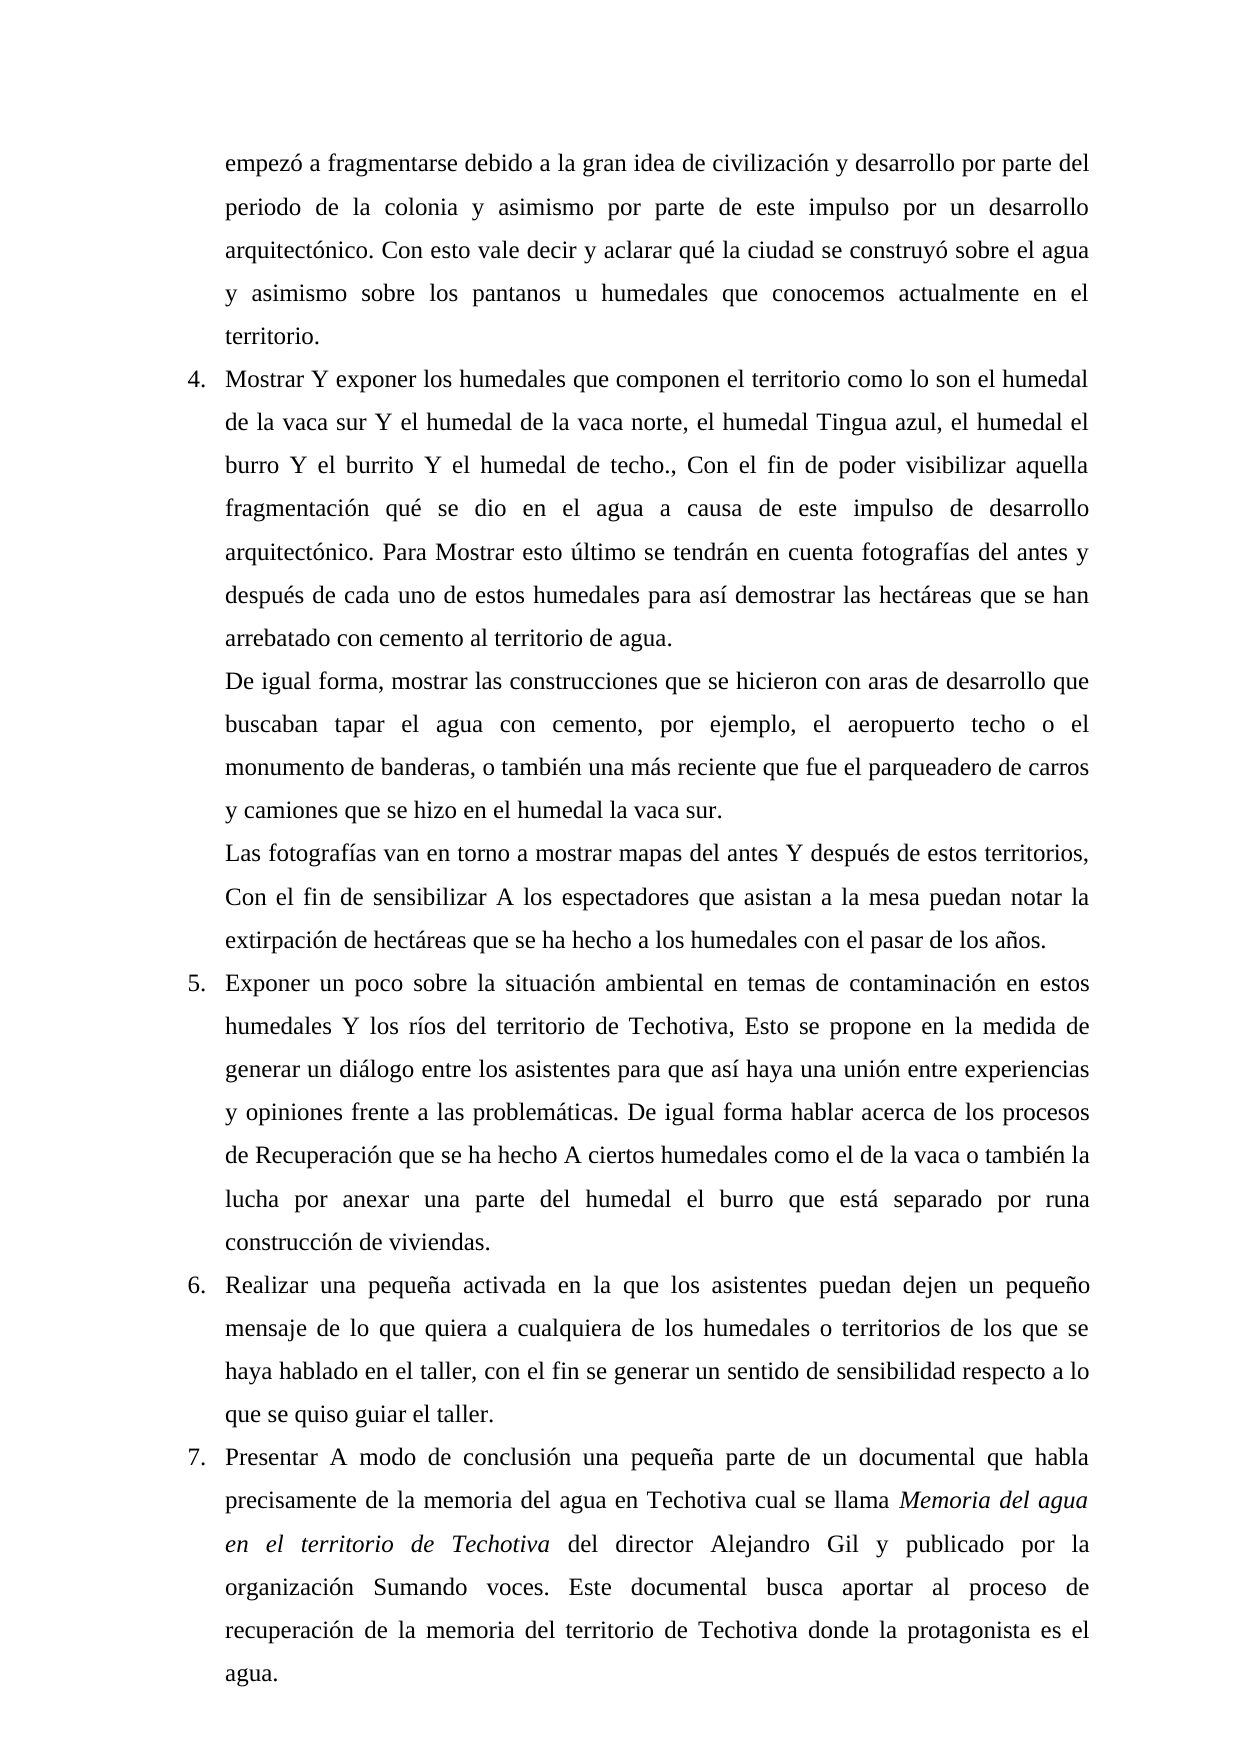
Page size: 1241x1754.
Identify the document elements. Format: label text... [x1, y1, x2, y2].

list Mostrar Y exponer los humedales que componen el territorio como lo son el humedal de la vaca sur Y el humedal de la vaca norte, el humedal Tingua azul, el humedal el burro Y el burrito Y el humedal de techo., Con el fin de poder visibilizar aquella fragmentación qué se dio en el agua a causa de este impulso de desarrollo arquitectónico. Para Mostrar esto último se tendrán en cuenta fotografías del antes y después de cada uno de estos humedales para así demostrar las hectáreas que se han arrebatado con cemento al territorio de agua. [187, 364, 1090, 652]
text De igual forma, mostrar las construcciones que se hicieron con aras de desarrollo que buscaban tapar el agua con cemento, por ejemplo, el aeropuerto techo o el monumento de banderas, o también una más reciente que fue el parqueadero de carros y camiones que se hizo en el humedal la vaca sur. [225, 666, 1090, 824]
list Realizar una pequeña activada en la que los asistentes puedan dejen un pequeño mensaje de lo que quiera a cualquiera de los humedales o territorios de los que se haya hablado en el taller, con el fin se generar un sentido de sensibilidad respecto a lo que se quiso guiar el taller. [187, 1270, 1091, 1428]
text empezó a fragmentarse debido a la gran idea de civilización y desarrollo por parte del periodo de la colonia y asimismo por parte de este impulso por un desarrollo arquitectónico. Con esto vale decir y aclarar qué la ciudad se construyó sobre el agua y asimismo sobre los pantanos u humedales que conocemos actualmente en el territorio. [225, 148, 1090, 350]
list Presentar A modo de conclusión una pequeña parte de un documental que habla precisamente de la memoria del agua en Techotiva cual se llama Memoria del agua en el territorio de Techotiva del director Alejandro Gil y publicado por la organización Sumando voces. Este documental busca aportar al proceso de recuperación de la memoria del territorio de Techotiva donde la protagonista es el agua. [187, 1442, 1090, 1687]
list Exponer un poco sobre la situación ambiental en temas de contaminación en estos humedales Y los ríos del territorio de Techotiva, Esto se propone en la medida de generar un diálogo entre los asistentes para que así haya una unión entre experiencias y opiniones frente a las problemáticas. De igual forma hablar acerca de los procesos de Recuperación que se ha hecho A ciertos humedales como el de la vaca o también la lucha por anexar una parte del humedal el burro que está separado por runa construcción de viviendas. [187, 968, 1091, 1256]
text Las fotografías van en torno a mostrar mapas del antes Y después de estos territorios, Con el fin de sensibilizar A los espectadores que asistan a la mesa puedan notar la extirpación de hectáreas que se ha hecho a los humedales con el pasar de los años. [225, 838, 1091, 953]
